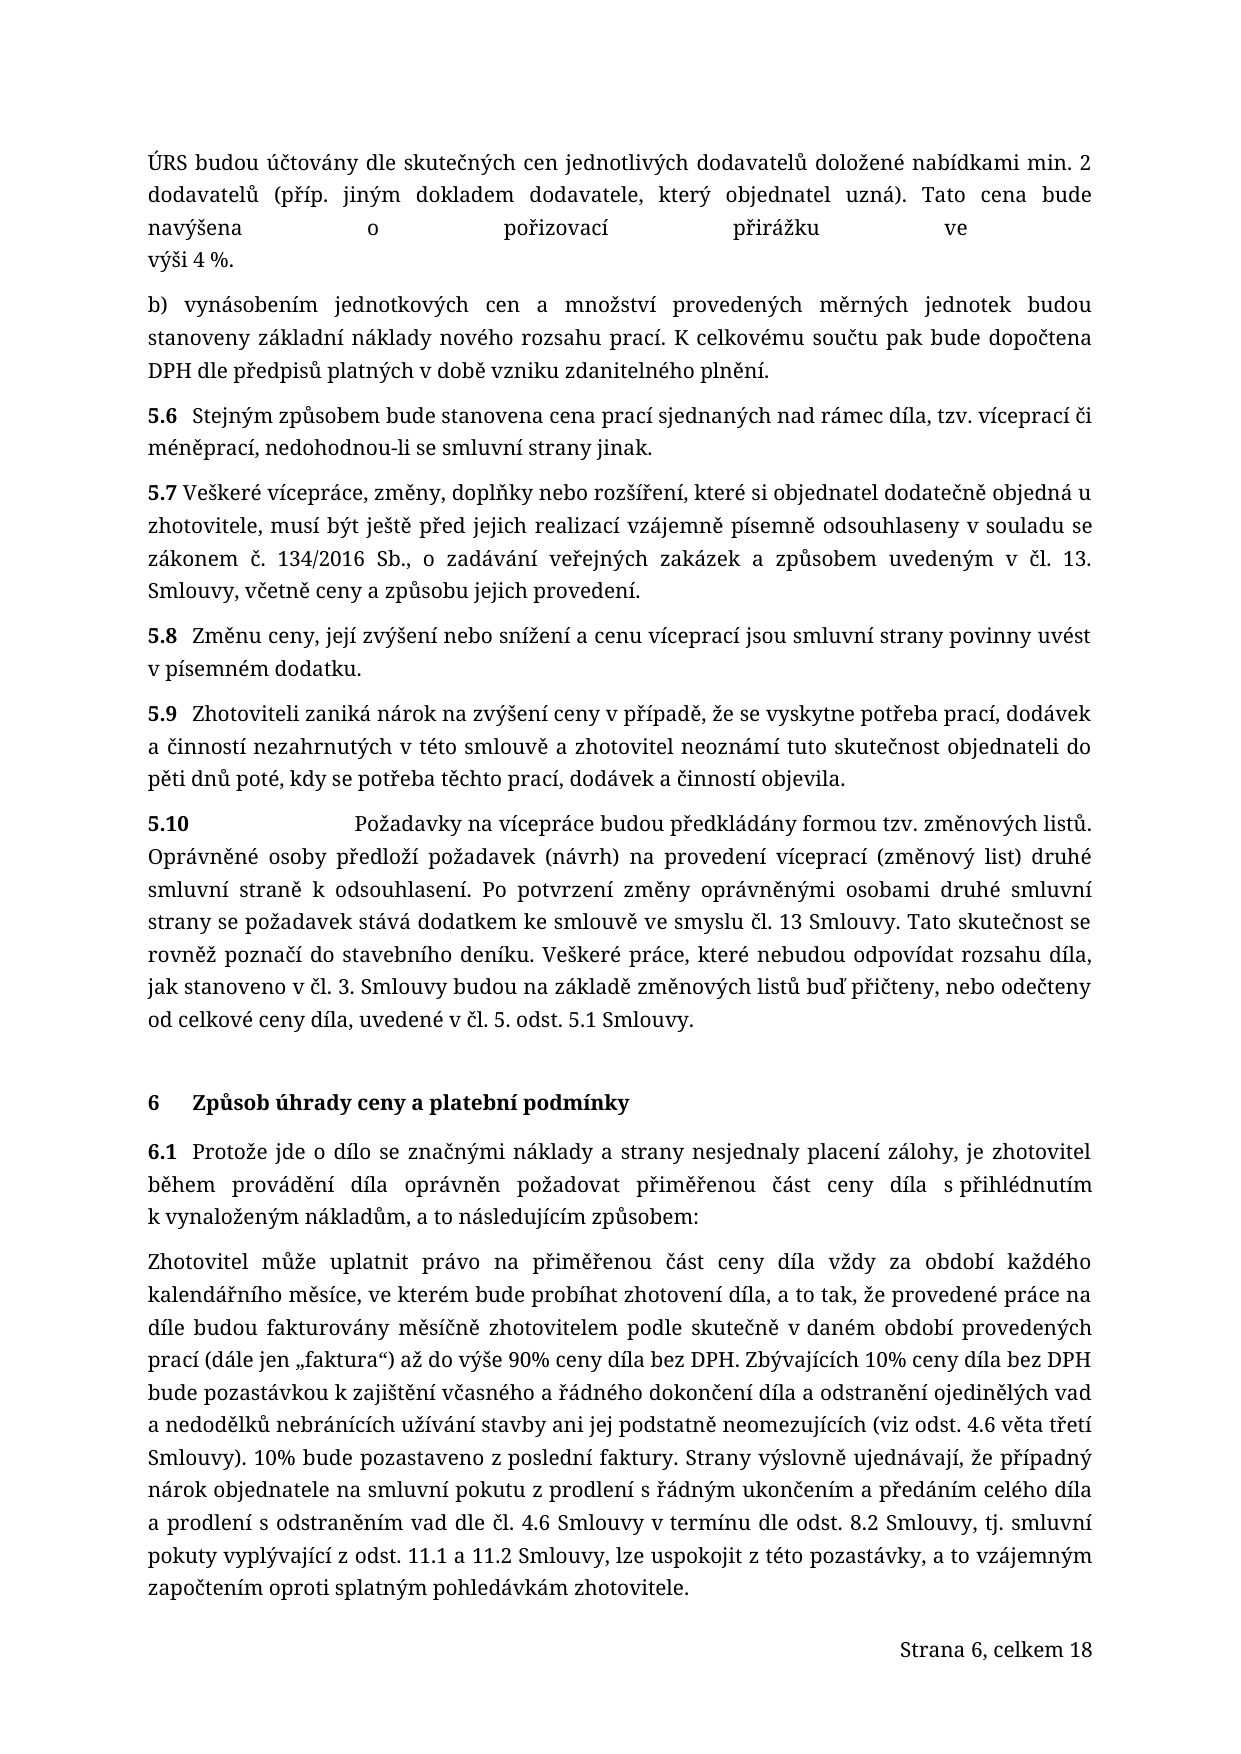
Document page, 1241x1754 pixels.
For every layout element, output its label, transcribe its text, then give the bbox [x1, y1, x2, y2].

text 5.8 Změnu ceny, její zvýšení nebo snížení a cenu víceprací jsou smluvní strany povinny uvést v písemném dodatku. [148, 621, 1093, 682]
text 6.1 Protože jde o dílo se značnými náklady a strany nesjednaly placení zálohy, je zhotovitel během provádění díla oprávněn požadovat přiměřenou část ceny díla s přihlédnutím k vynaloženým nákladům, a to následujícím způsobem: [148, 1137, 1093, 1231]
text 5.6 Stejným způsobem bude stanovena cena prací sjednaných nad rámec díla, tzv. víceprací či méněprací, nedohodnou-li se smluvní strany jinak. [148, 401, 1093, 462]
text 5.9 Zhotoviteli zaniká nárok na zvýšení ceny v případě, že se vyskytne potřeba prací, dodávek a činností nezahrnutých v této smlouvě a zhotovitel neoznámí tuto skutečnost objednateli do pěti dnů poté, kdy se potřeba těchto prací, dodávek a činností objevila. [148, 699, 1093, 793]
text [148, 148, 1093, 274]
text b) vynásobením jednotkových cen a množství provedených měrných jednotek budou stanoveny základní náklady nového rozsahu prací. K celkovému součtu pak bude dopočtena DPH dle předpisů platných v době vzniku zdanitelného plnění. [148, 291, 1093, 384]
subtitle 6 Způsob úhrady ceny a platební podmínky [148, 1088, 1093, 1116]
text 5.10 Požadavky na vícepráce budou předkládány formou tzv. změnových listů. Oprávněné osoby předloží požadavek (návrh) na provedení víceprací (změnový list) druhé smluvní straně k odsouhlasení. Po potvrzení změny oprávněnými osobami druhé smluvní strany se požadavek stává dodatkem ke smlouvě ve smyslu čl. 13 Smlouvy. Tato skutečnost se rovněž poznačí do stavebního deníku. Veškeré práce, které nebudou odpovídat rozsahu díla, jak stanoveno v čl. 3. Smlouvy budou na základě změnových listů buď přičteny, nebo odečteny od celkové ceny díla, uvedené v čl. 5. odst. 5.1 Smlouvy. [148, 809, 1093, 1033]
text 5.7 Veškeré vícepráce, změny, doplňky nebo rozšíření, které si objednatel dodatečně objedná u zhotovitele, musí být ještě před jejich realizací vzájemně písemně odsouhlaseny v souladu se zákonem č. 134/2016 Sb., o zadávání veřejných zakázek a způsobem uvedeným v čl. 13. Smlouvy, včetně ceny a způsobu jejich provedení. [148, 478, 1093, 605]
text Zhotovitel může uplatnit právo na přiměřenou část ceny díla vždy za období každého kalendářního měsíce, ve kterém bude probíhat zhotovení díla, a to tak, že provedené práce na díle budou fakturovány měsíčně zhotovitelem podle skutečně v daném období provedených prací (dále jen „faktura“) až do výše 90% ceny díla bez DPH. Zbývajících 10% ceny díla bez DPH bude pozastávkou k zajištění včasného a řádného dokončení díla a odstranění ojedinělých vad a nedodělků nebránících užívání stavby ani jej podstatně neomezujících (viz odst. 4.6 věta třetí Smlouvy). 10% bude pozastaveno z poslední faktury. Strany výslovně ujednávají, že případný nárok objednatele na smluvní pokutu z prodlení s řádným ukončením a předáním celého díla a prodlení s odstraněním vad dle čl. 4.6 Smlouvy v termínu dle odst. 8.2 Smlouvy, tj. smluvní pokuty vyplývající z odst. 11.2 Smlouvy, lze uspokojit z této pozastávky, a to vzájemným započtením oproti splatným pohledávkám zhotovitele. [148, 1247, 1093, 1602]
